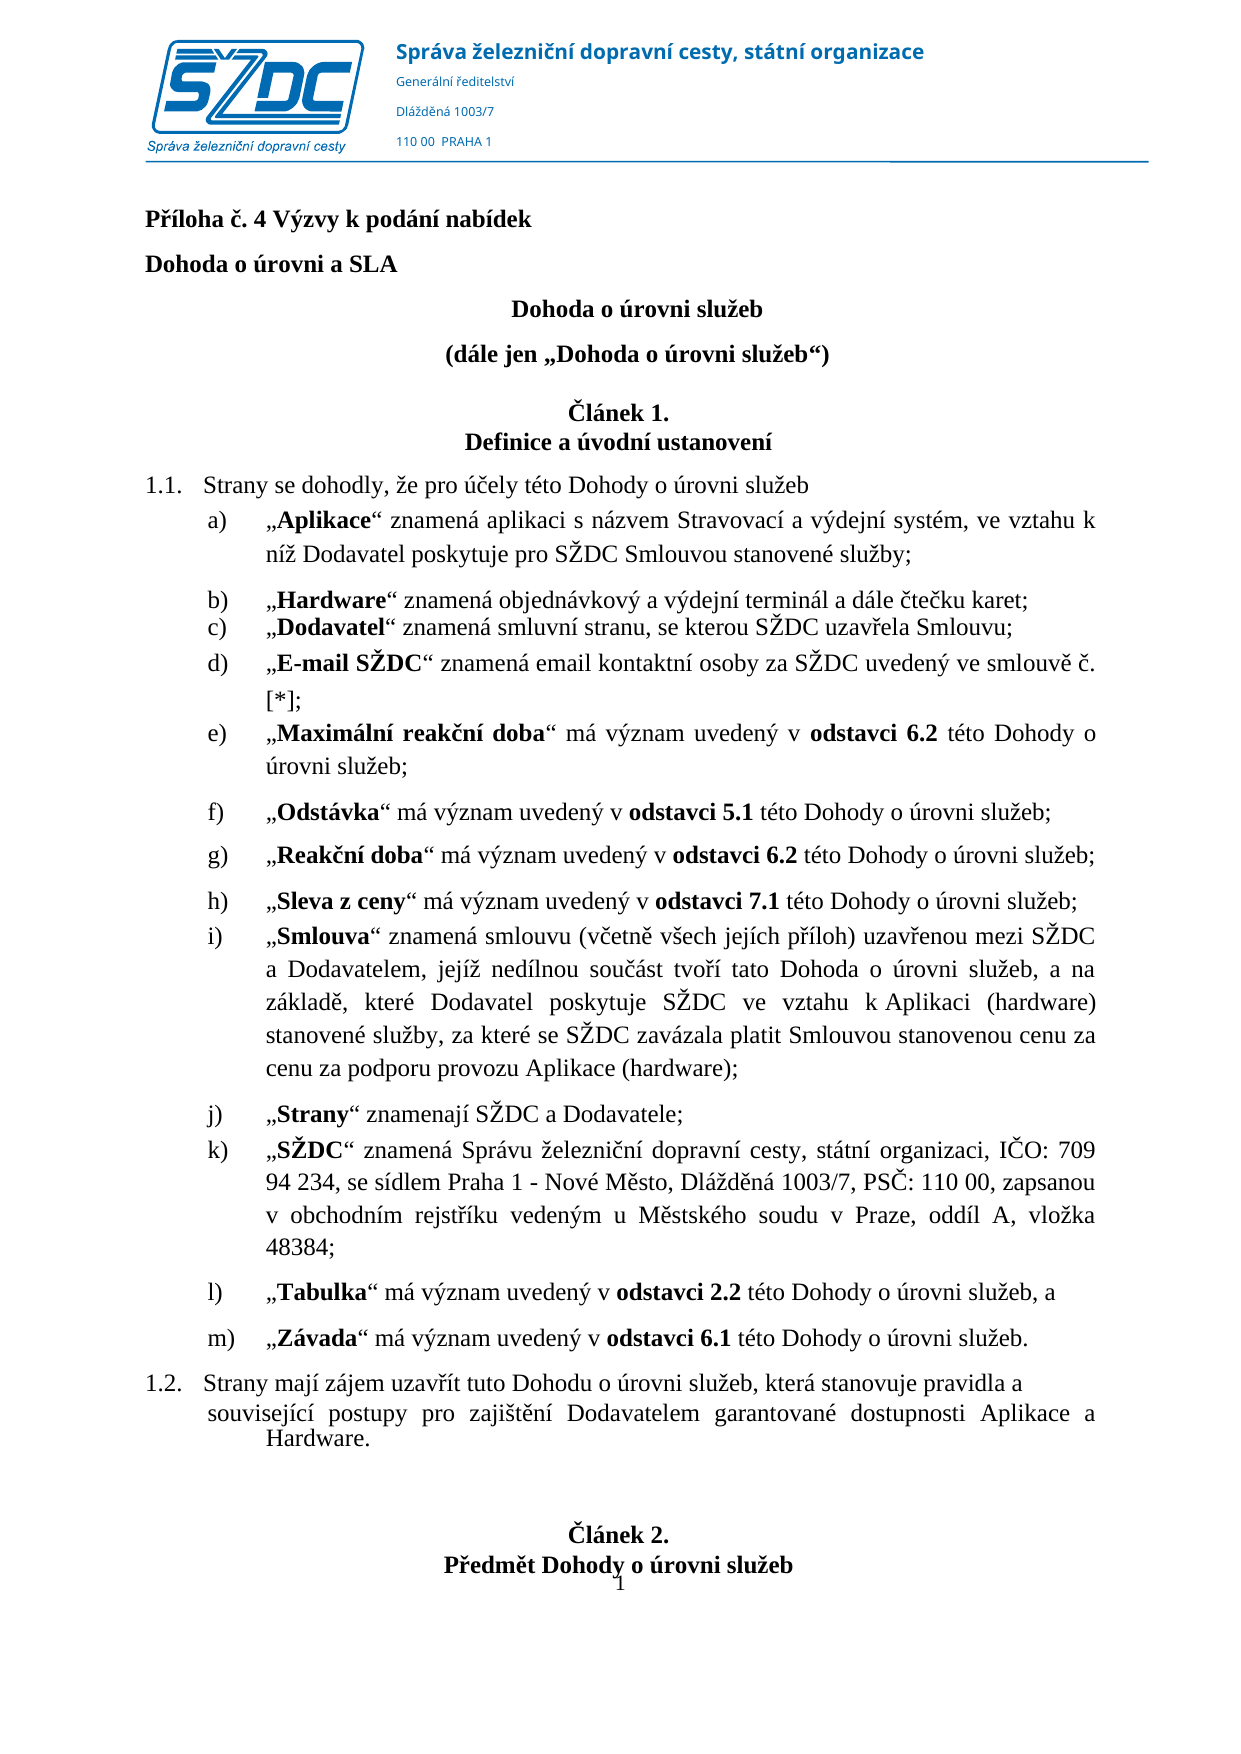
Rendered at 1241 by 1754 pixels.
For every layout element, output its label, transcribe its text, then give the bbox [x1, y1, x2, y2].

list „Dodavatel“ znamená smluvní stranu, se kterou SŽDC uzavřela Smlouvu; [207, 615, 1096, 640]
list „Smlouva“ znamená smlouvu (včetně všech jejích příloh) uzavřenou mezi SŽDC a Dodavatelem, jejíž nedílnou součást tvoří tato Dohoda o úrovni služeb, a na základě, které Dodavatel poskytuje SŽDC ve vztahu k Aplikaci (hardware) stanovené služby, za které se SŽDC zavázala platit Smlouvou stanovenou cenu za cenu za podporu provozu Aplikace (hardware); [207, 918, 1096, 1083]
list „Závada“ má význam uvedený v odstavci 6.1 této Dohody o úrovni služeb. [207, 1310, 1096, 1355]
list „Tabulka“ má význam uvedený v odstavci 2.2 této Dohody o úrovni služeb, a [207, 1264, 1096, 1310]
list „SŽDC“ znamená Správu železniční dopravní cesty, státní organizaci, IČO: 709 94 234, se sídlem Praha 1 - Nové Město, Dlážděná 1003/7, PSČ: 110 00, zapsanou v obchodním rejstříku vedeným u Městského soudu v Praze, oddíl A, vložka 48384; [207, 1132, 1096, 1262]
list „Sleva z ceny“ má význam uvedený v odstavci 7.1 této Dohody o úrovni služeb; [207, 889, 1096, 914]
text Článek 1. [145, 401, 1092, 426]
list „Reakční doba“ má význam uvedený v odstavci 6.2 této Dohody o úrovni služeb; [207, 837, 1096, 870]
text Předmět Dohody o úrovni služeb [145, 1553, 1092, 1578]
list Strany mají zájem uzavřít tuto Dohodu o úrovni služeb, která stanovuje pravidla a [145, 1355, 1096, 1401]
list „Aplikace“ znamená aplikaci s názvem Stravovací a výdejní systém, ve vztahu k níž Dodavatel poskytuje pro SŽDC Smlouvou stanovené služby; [207, 502, 1096, 569]
text Dohoda o úrovni služeb (dále jen „Dohoda o úrovni služeb“) [178, 281, 1096, 371]
list „Hardware“ znamená objednávkový a výdejní terminál a dále čtečku karet; [207, 588, 1096, 613]
text Příloha č. 4 Výzvy k podání nabídek [145, 191, 1096, 236]
list „Odstávka“ má význam uvedený v odstavci 5.1 této Dohody o úrovni služeb; [207, 800, 1096, 825]
text Článek 2. [145, 1523, 1092, 1548]
text Definice a úvodní ustanovení [145, 430, 1092, 455]
list Strany se dohodly, že pro účely této Dohody o úrovni služeb [145, 473, 1096, 498]
text související postupy pro zajištění Dodavatelem garantované dostupnosti Aplikace a Hardware. [207, 1401, 1096, 1451]
list „Maximální reakční doba“ má význam uvedený v odstavci 6.2 této Dohody o úrovni služeb; [207, 715, 1096, 781]
list „Strany“ znamenají SŽDC a Dodavatele; [207, 1102, 1096, 1127]
text Dohoda o úrovni a SLA [145, 236, 1096, 281]
list „E-mail SŽDC“ znamená email kontaktní osoby za SŽDC uvedený ve smlouvě č. [*]; [207, 641, 1096, 715]
